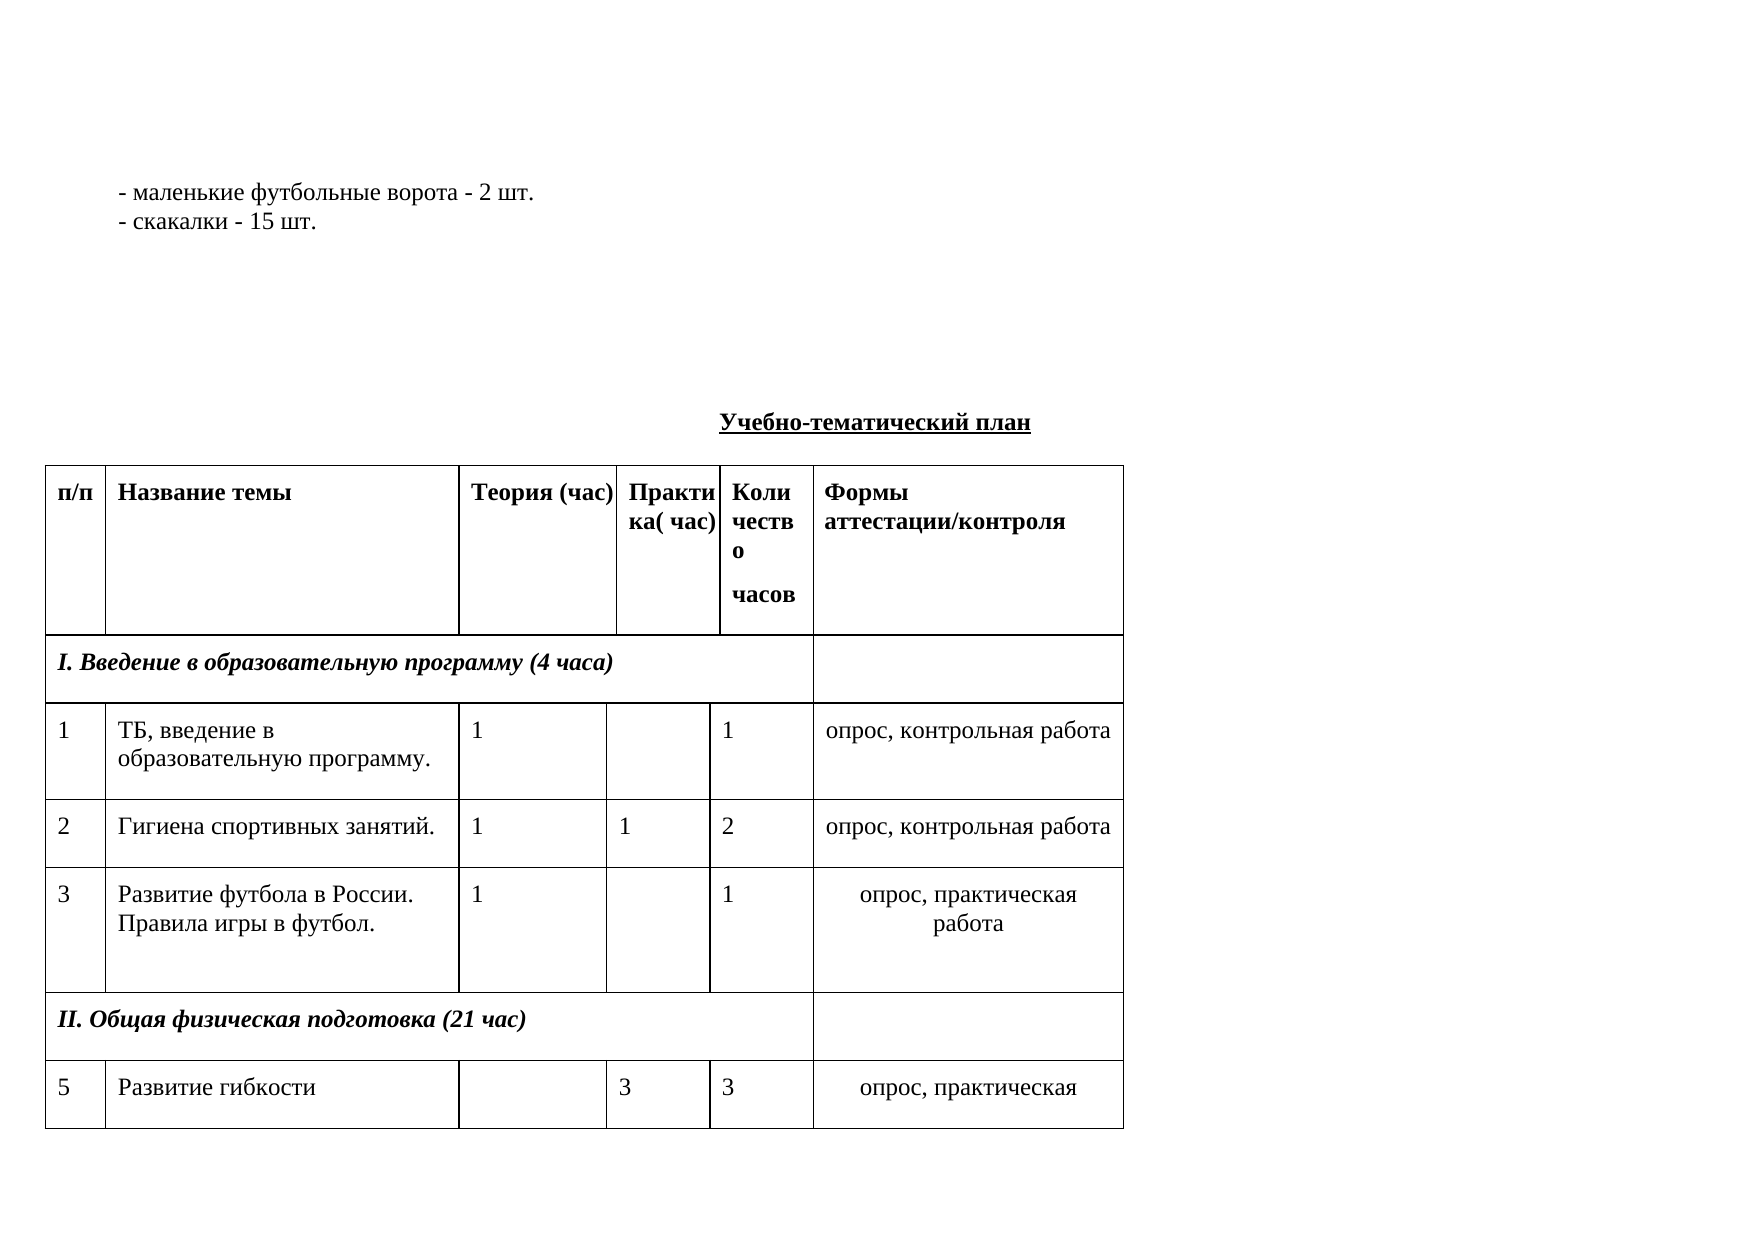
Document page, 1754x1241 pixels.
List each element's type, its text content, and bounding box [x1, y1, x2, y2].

table_header Название темы [106, 466, 458, 634]
table_cell 5 [46, 1061, 105, 1127]
table_cell опрос, практическая работа [814, 868, 1123, 992]
table_header Количество часов [721, 466, 813, 634]
table_cell Развитие футбола в России. Правила игры в футбол. [106, 868, 458, 992]
table_cell опрос, контрольная работа [814, 800, 1123, 867]
table_cell 1 [607, 800, 709, 867]
table_cell 2 [711, 800, 813, 867]
text - маленькие футбольные ворота - 2 шт. [118, 177, 1636, 206]
table_cell [460, 1061, 606, 1127]
table_cell I. Введение в образовательную программу (4 часа) [46, 636, 813, 702]
table_header Теория (час) [460, 466, 616, 634]
table_cell опрос, контрольная работа [814, 704, 1123, 799]
table_cell Гигиена спортивных занятий. [106, 800, 458, 867]
table_cell [814, 993, 1123, 1060]
table_cell 1 [46, 704, 105, 799]
table_cell 1 [711, 704, 813, 799]
text Учебно-тематический план [118, 407, 1632, 436]
table_cell II. Общая физическая подготовка (21 час) [46, 993, 813, 1060]
table_cell 3 [711, 1061, 813, 1127]
text - скакалки - 15 шт. [118, 206, 1636, 235]
table_cell 3 [607, 1061, 709, 1127]
table_cell 1 [711, 868, 813, 992]
table_header п/п [46, 466, 105, 634]
table_cell 1 [460, 868, 606, 992]
table_header Практика( час) [617, 466, 719, 634]
table_cell 1 [460, 800, 606, 867]
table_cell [814, 1061, 1123, 1127]
table_cell [814, 636, 1123, 702]
table_cell 3 [46, 868, 105, 992]
table_cell ТБ, введение в образовательную программу. [106, 704, 458, 799]
table_cell [607, 704, 709, 799]
table_cell [607, 868, 709, 992]
table_cell 1 [460, 704, 606, 799]
table_cell 2 [46, 800, 105, 867]
table_cell Развитие гибкости [106, 1061, 458, 1127]
table_header Формы аттестации/контроля [814, 466, 1123, 634]
